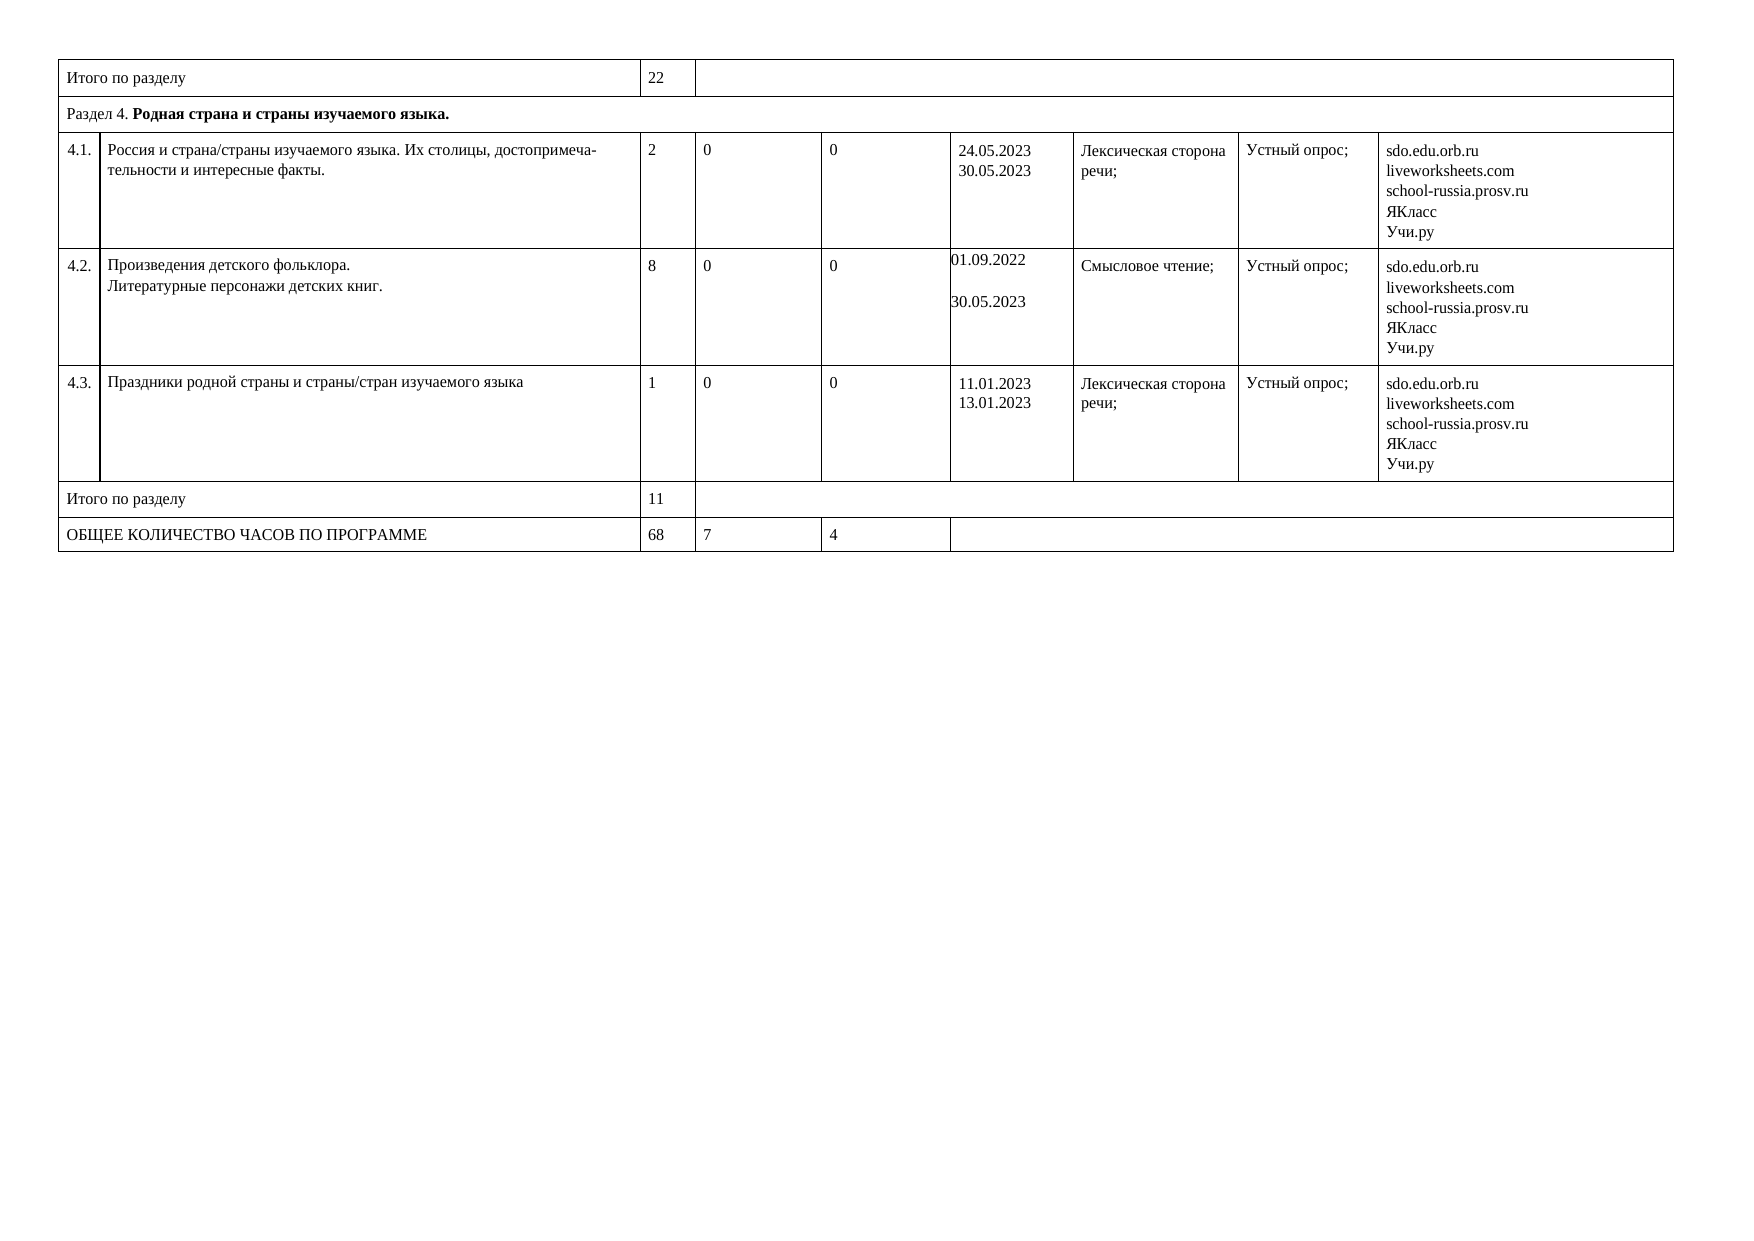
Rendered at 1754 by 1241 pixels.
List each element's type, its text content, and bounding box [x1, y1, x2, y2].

table_cell 11 [641, 482, 695, 517]
table_cell Лексическая сторона речи; [1074, 133, 1238, 248]
table_cell Произведения детского фольклора. Литературные персонажи детских книг. [101, 249, 640, 364]
table_cell Раздел 4. Родная страна и страны изучаемого языка. [59, 97, 1673, 132]
table_cell 0 [822, 133, 950, 248]
table_cell Праздники родной страны и страны/стран изучаемого языка [101, 366, 640, 481]
table_cell 0 [696, 366, 821, 481]
table_cell sdo.edu.orb.ru liveworksheets.com school-russia.prosv.ru ЯКласс Учи.ру [1379, 366, 1673, 481]
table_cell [1379, 133, 1673, 248]
table_cell 4.1. [59, 133, 99, 248]
table_cell 4.2. [59, 249, 99, 364]
table_cell Смысловое чтение; [1074, 249, 1238, 364]
table_cell 1 [641, 366, 695, 481]
table_cell 0 [822, 249, 950, 364]
table_cell 01.09.2022 30.05.2023 [951, 249, 1073, 364]
table_cell 11.01.2023 13.01.2023 [951, 366, 1073, 481]
table_cell 7 [696, 518, 821, 551]
table_cell Лексическая сторона речи; [1074, 366, 1238, 481]
table_header 22 [641, 60, 695, 96]
table_cell Россия и страна/страны изучаемого языка. Их столицы, достопримеча-тельности и интересные факты. [101, 133, 640, 248]
table_cell [696, 482, 1673, 517]
table_cell Итого по разделу [59, 482, 640, 517]
table_cell Устный опрос; [1239, 366, 1378, 481]
table_cell sdo.edu.orb.ru liveworksheets.com school-russia.prosv.ru ЯКласс Учи.ру [1379, 249, 1673, 364]
table_cell [951, 518, 1673, 551]
table_cell 4.3. [59, 366, 99, 481]
table_header Итого по разделу [59, 60, 640, 96]
table_cell 0 [822, 366, 950, 481]
table_cell 2 [641, 133, 695, 248]
table_cell 0 [696, 249, 821, 364]
table_header [696, 60, 1673, 96]
table_cell 68 [641, 518, 695, 551]
table_cell Устный опрос; [1239, 133, 1378, 248]
table_cell 0 [696, 133, 821, 248]
table_cell ОБЩЕЕ КОЛИЧЕСТВО ЧАСОВ ПО ПРОГРАММЕ [59, 518, 640, 551]
table_cell 4 [822, 518, 950, 551]
table_cell 24.05.2023 30.05.2023 [951, 133, 1073, 248]
table_cell Устный опрос; [1239, 249, 1378, 364]
table_cell 8 [641, 249, 695, 364]
